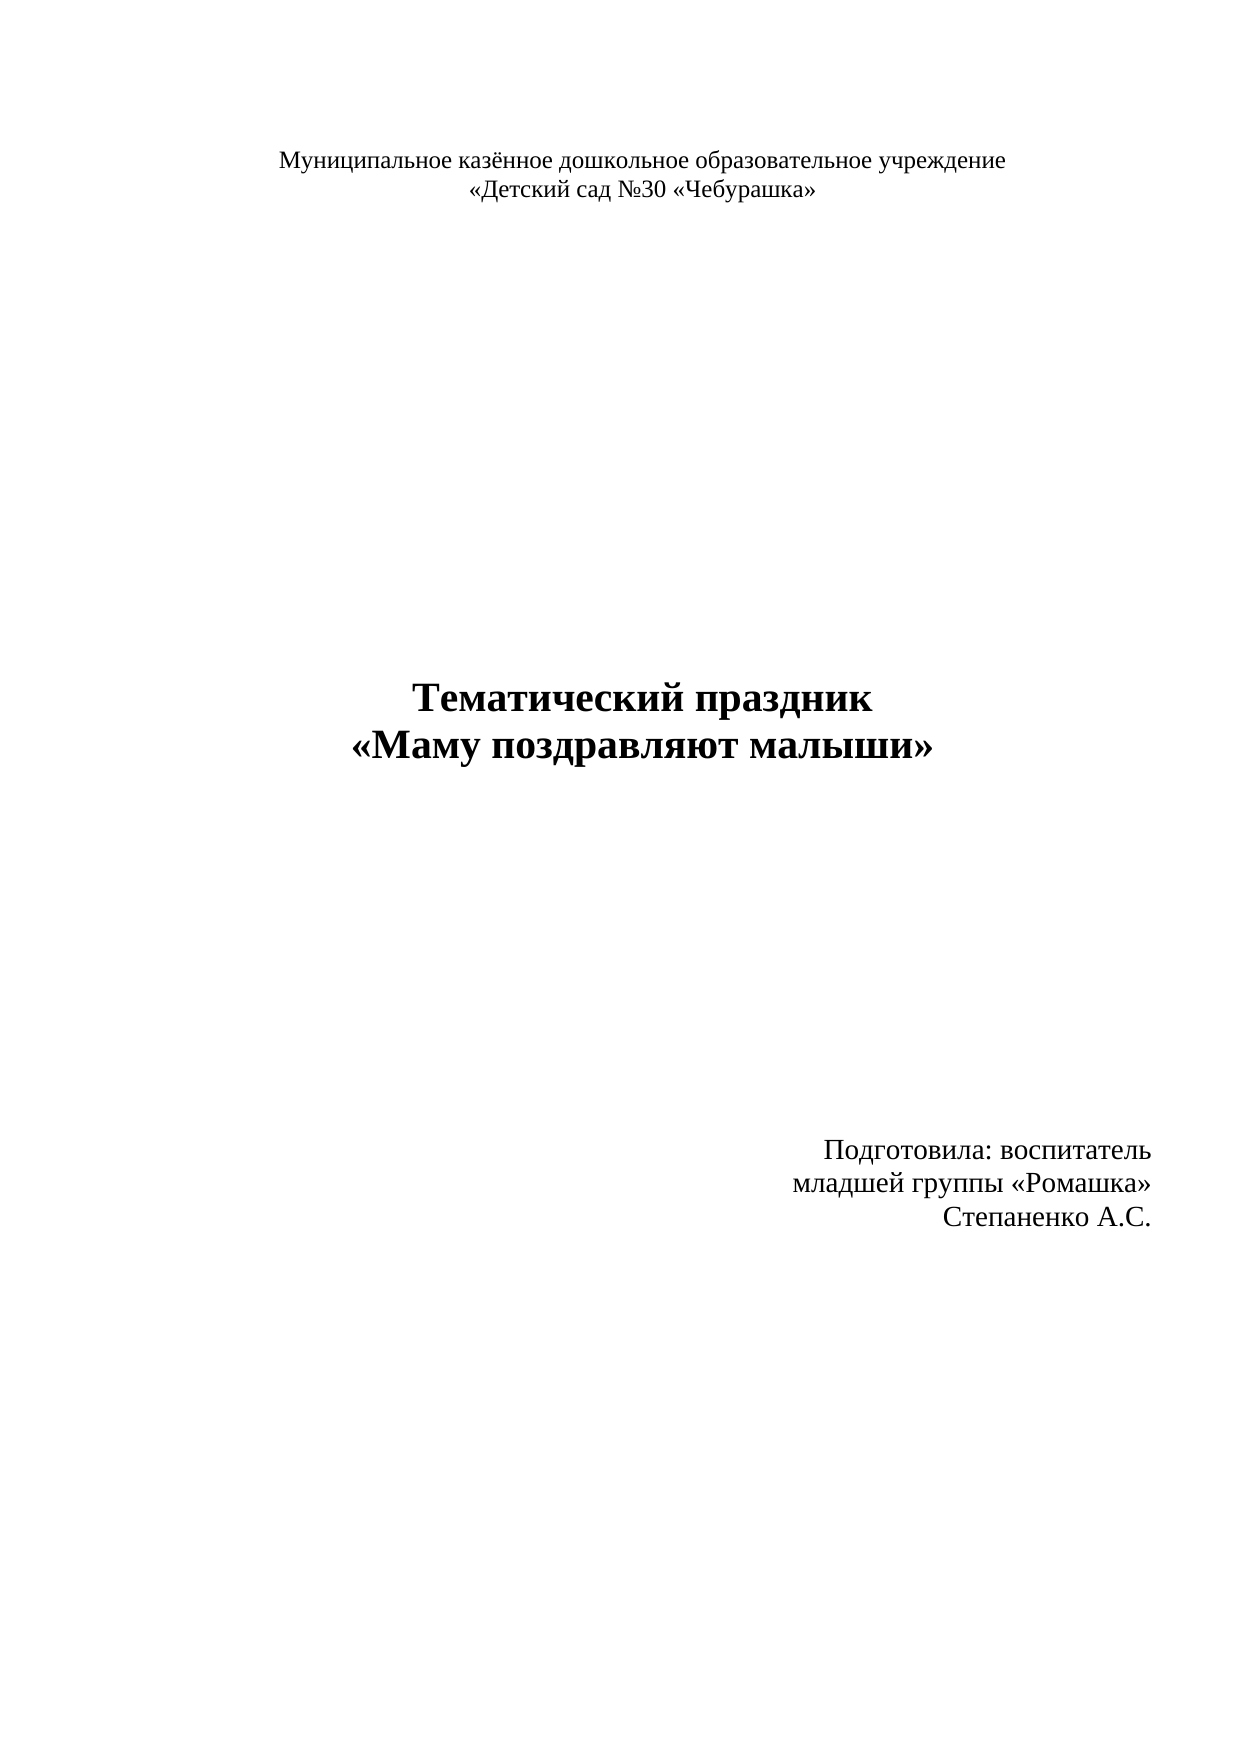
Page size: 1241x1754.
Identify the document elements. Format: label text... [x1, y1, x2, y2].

text Тематический праздник [133, 672, 1152, 720]
text Степаненко А.С. [133, 1199, 1152, 1233]
text Муниципальное казённое дошкольное образовательное учреждение [133, 145, 1152, 174]
text «Детский сад №30 «Чебурашка» [133, 174, 1152, 202]
text младшей группы «Ромашка» [133, 1166, 1152, 1199]
text Подготовила: воспитатель [133, 1132, 1152, 1166]
text «Маму поздравляют малыши» [133, 720, 1152, 768]
